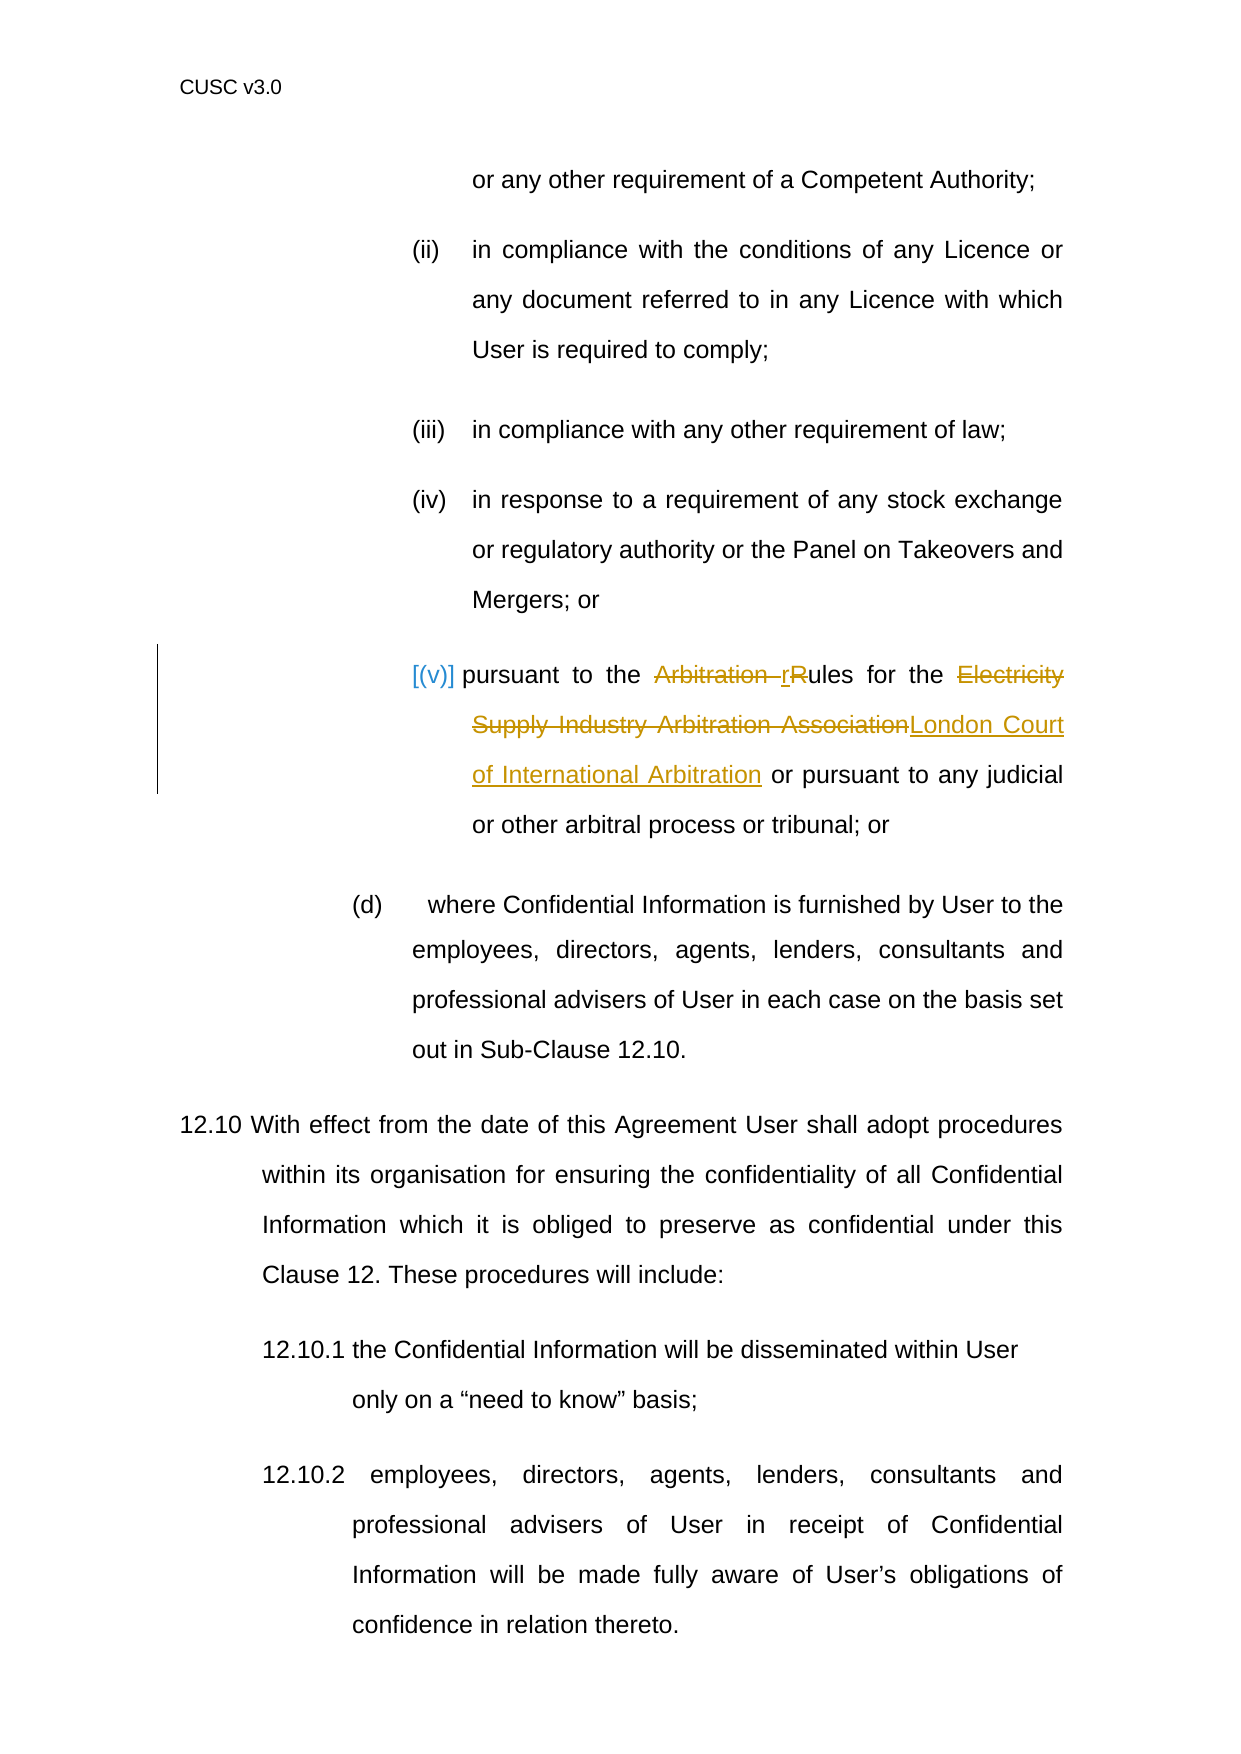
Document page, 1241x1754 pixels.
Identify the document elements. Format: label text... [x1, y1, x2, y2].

text 12.10.1 the Confidential Information will be disseminated within User only on a “need to know” basis; [262, 1319, 1064, 1419]
text (d) where Confidential Information is furnished by User to the [352, 890, 1064, 919]
list in compliance with the conditions of any Licence or any document referred to in any Licence with which User is required to comply; [412, 219, 1064, 369]
text CUSC v3.0 [179, 75, 1064, 99]
text 12.10 With effect from the date of this Agreement User shall adopt procedures within its organisation for ensuring the confidentiality of all Confidential Information which it is obliged to preserve as confidential under this Clause 12. These procedures will include: [179, 1094, 1064, 1294]
list in compliance with any other requirement of law; [412, 415, 1064, 444]
text employees, directors, agents, lenders, consultants and professional advisers of User in each case on the basis set out in Sub-Clause 12.10. [412, 919, 1064, 1069]
list pursuant to the ules for the or pursuant to any judicial or other arbitral process or tribunal; or [412, 644, 1064, 844]
text 12.10.2 employees, directors, agents, lenders, consultants and professional advisers of User in receipt of Confidential Information will be made fully aware of User’s obligations of confidence in relation thereto. [262, 1444, 1064, 1644]
text or any other requirement of a Competent Authority; [472, 165, 1064, 194]
list in response to a requirement of any stock exchange or regulatory authority or the Panel on Takeovers and Mergers; or [412, 469, 1064, 619]
